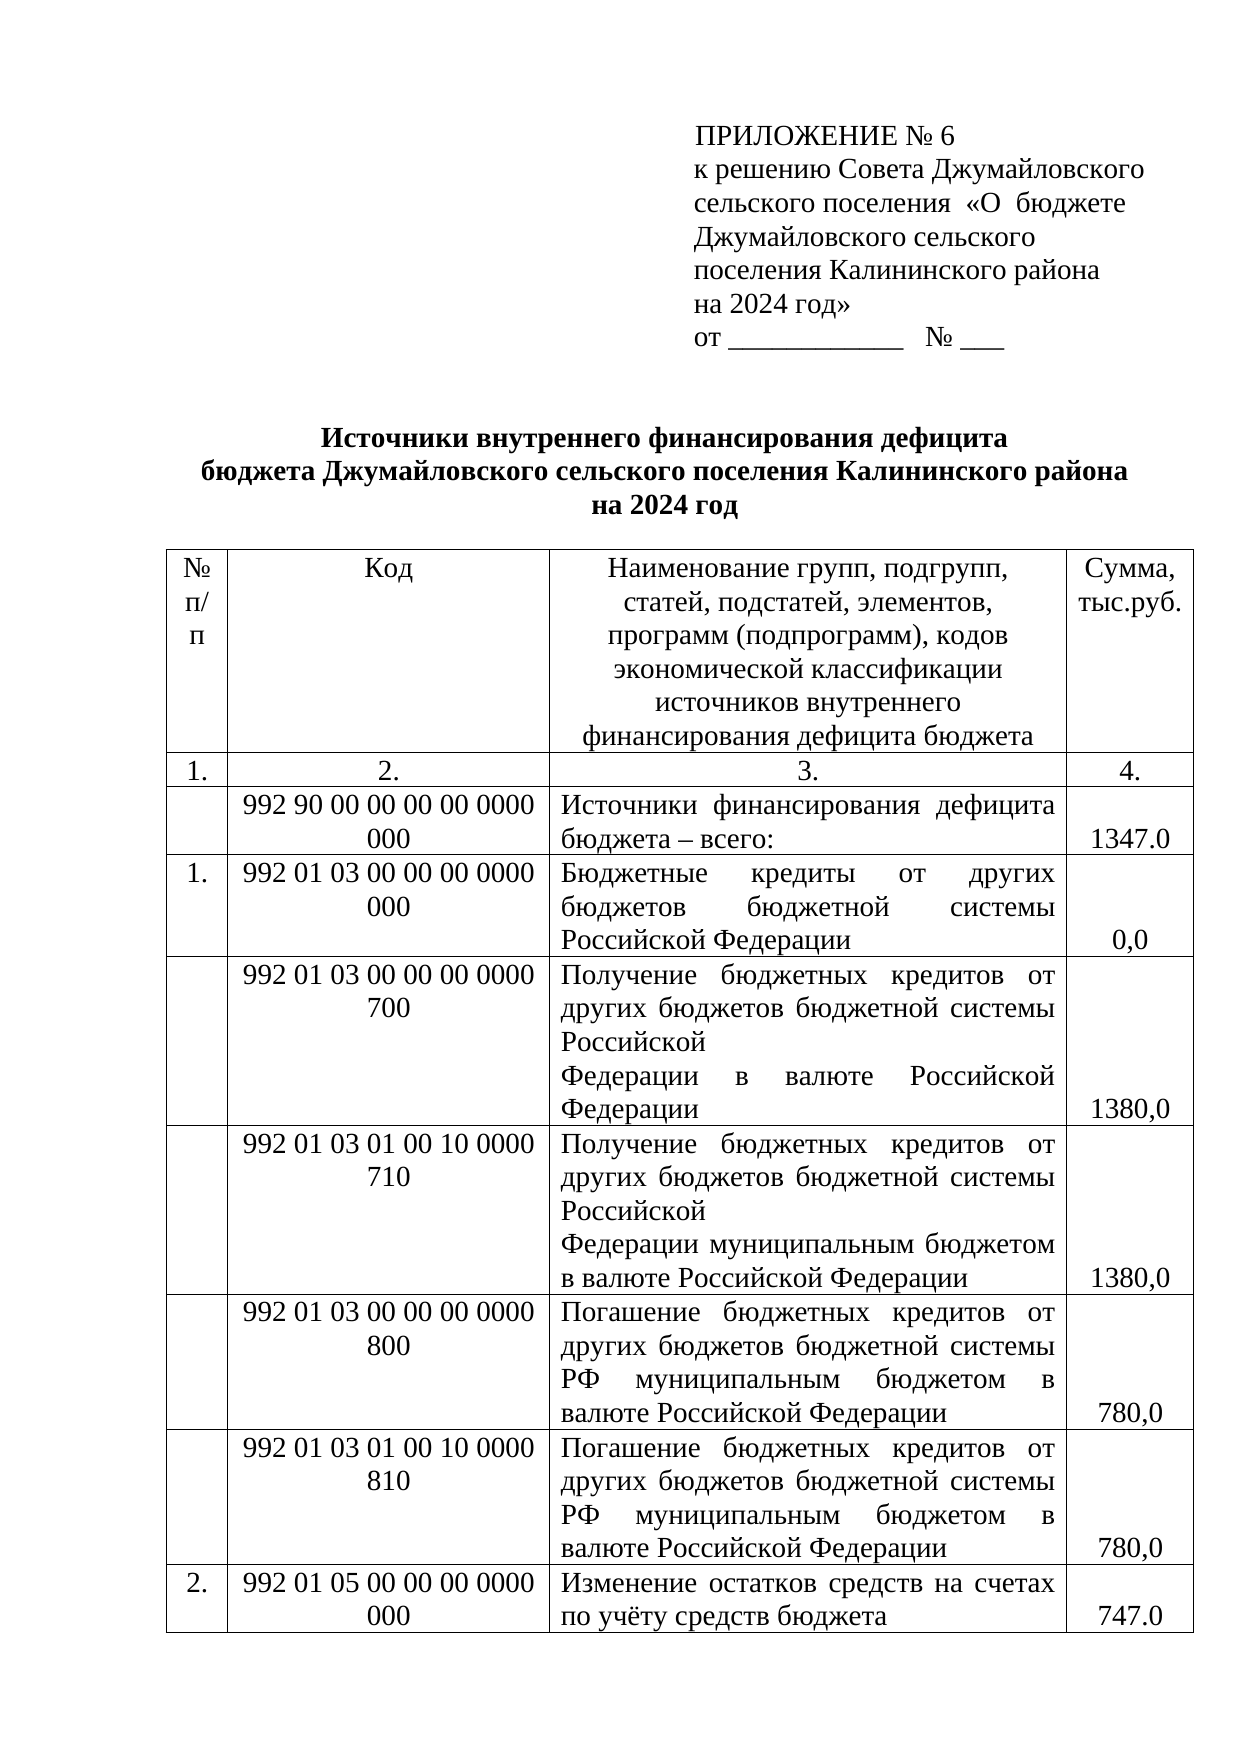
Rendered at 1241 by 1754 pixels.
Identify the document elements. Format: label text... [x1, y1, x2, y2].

text ПРИЛОЖЕНИЕ № 6 [177, 118, 1152, 152]
text Источники внутреннего финансирования дефицита [177, 420, 1152, 453]
text от ____________ № ___ [620, 319, 1152, 353]
table_cell [167, 1126, 227, 1293]
table_cell 4. [1067, 753, 1193, 786]
table_cell 2. [228, 753, 549, 786]
table_cell 780,0 [1067, 1430, 1193, 1564]
table_cell 1. [167, 855, 227, 956]
table_cell 992 90 00 00 00 00 0000 000 [228, 787, 549, 854]
table_cell Получение бюджетных кредитов от других бюджетов бюджетной системы Российской Федерации в валюте Российской Федерации [550, 957, 1066, 1125]
table_cell 992 01 03 00 00 00 0000 800 [228, 1295, 549, 1429]
text поселения Калининского района [620, 252, 1152, 286]
table_cell Получение бюджетных кредитов от других бюджетов бюджетной системы Российской Федерации муниципальным бюджетом в валюте Российской Федерации [550, 1126, 1066, 1293]
table_header Сумма, тыс.руб. [1067, 550, 1193, 752]
table_cell [167, 957, 227, 1125]
table_cell 992 01 03 00 00 00 0000 700 [228, 957, 549, 1125]
table_cell [167, 787, 227, 854]
table_cell 1380,0 [1067, 957, 1193, 1125]
table_header № п/п [167, 550, 227, 752]
text на 2024 год [177, 487, 1152, 521]
table_cell 992 01 03 00 00 00 0000 000 [228, 855, 549, 956]
table_cell 2. [167, 1565, 227, 1632]
table_cell Погашение бюджетных кредитов от других бюджетов бюджетной системы РФ муниципальным бюджетом в валюте Российской Федерации [550, 1430, 1066, 1564]
table_cell [167, 1430, 227, 1564]
table_cell 0,0 [1067, 855, 1193, 956]
table_cell Изменение остатков средств на счетах по учёту средств бюджета [550, 1565, 1066, 1632]
table_cell Источники финансирования дефицита бюджета – всего: [550, 787, 1066, 854]
table_cell 1347.0 [1067, 787, 1193, 854]
table_cell 3. [550, 753, 1066, 786]
table_cell 747.0 [1067, 1565, 1193, 1632]
table_cell Бюджетные кредиты от других бюджетов бюджетной системы Российской Федерации [550, 855, 1066, 956]
table_header Наименование групп, подгрупп, статей, подстатей, элементов, программ (подпрограмм), кодов экономической классификации источников внутреннего финансирования дефицита бюджета [550, 550, 1066, 752]
table_cell 992 01 05 00 00 00 0000 000 [228, 1565, 549, 1632]
text к решению Совета Джумайловского [693, 152, 1152, 185]
text бюджета Джумайловского сельского поселения Калининского района [177, 453, 1152, 487]
table_cell 992 01 03 01 00 10 0000 810 [228, 1430, 549, 1564]
text Джумайловского сельского [620, 219, 1152, 252]
table_cell [167, 1295, 227, 1429]
table_header Код [228, 550, 549, 752]
table_cell 780,0 [1067, 1295, 1193, 1429]
table_cell Погашение бюджетных кредитов от других бюджетов бюджетной системы РФ муниципальным бюджетом в валюте Российской Федерации [550, 1295, 1066, 1429]
table_cell 1380,0 [1067, 1126, 1193, 1293]
table_cell 1. [167, 753, 227, 786]
text сельского поселения «О бюджете [620, 185, 1152, 219]
text на 2024 год» [620, 286, 1152, 319]
table_cell 992 01 03 01 00 10 0000 710 [228, 1126, 549, 1293]
